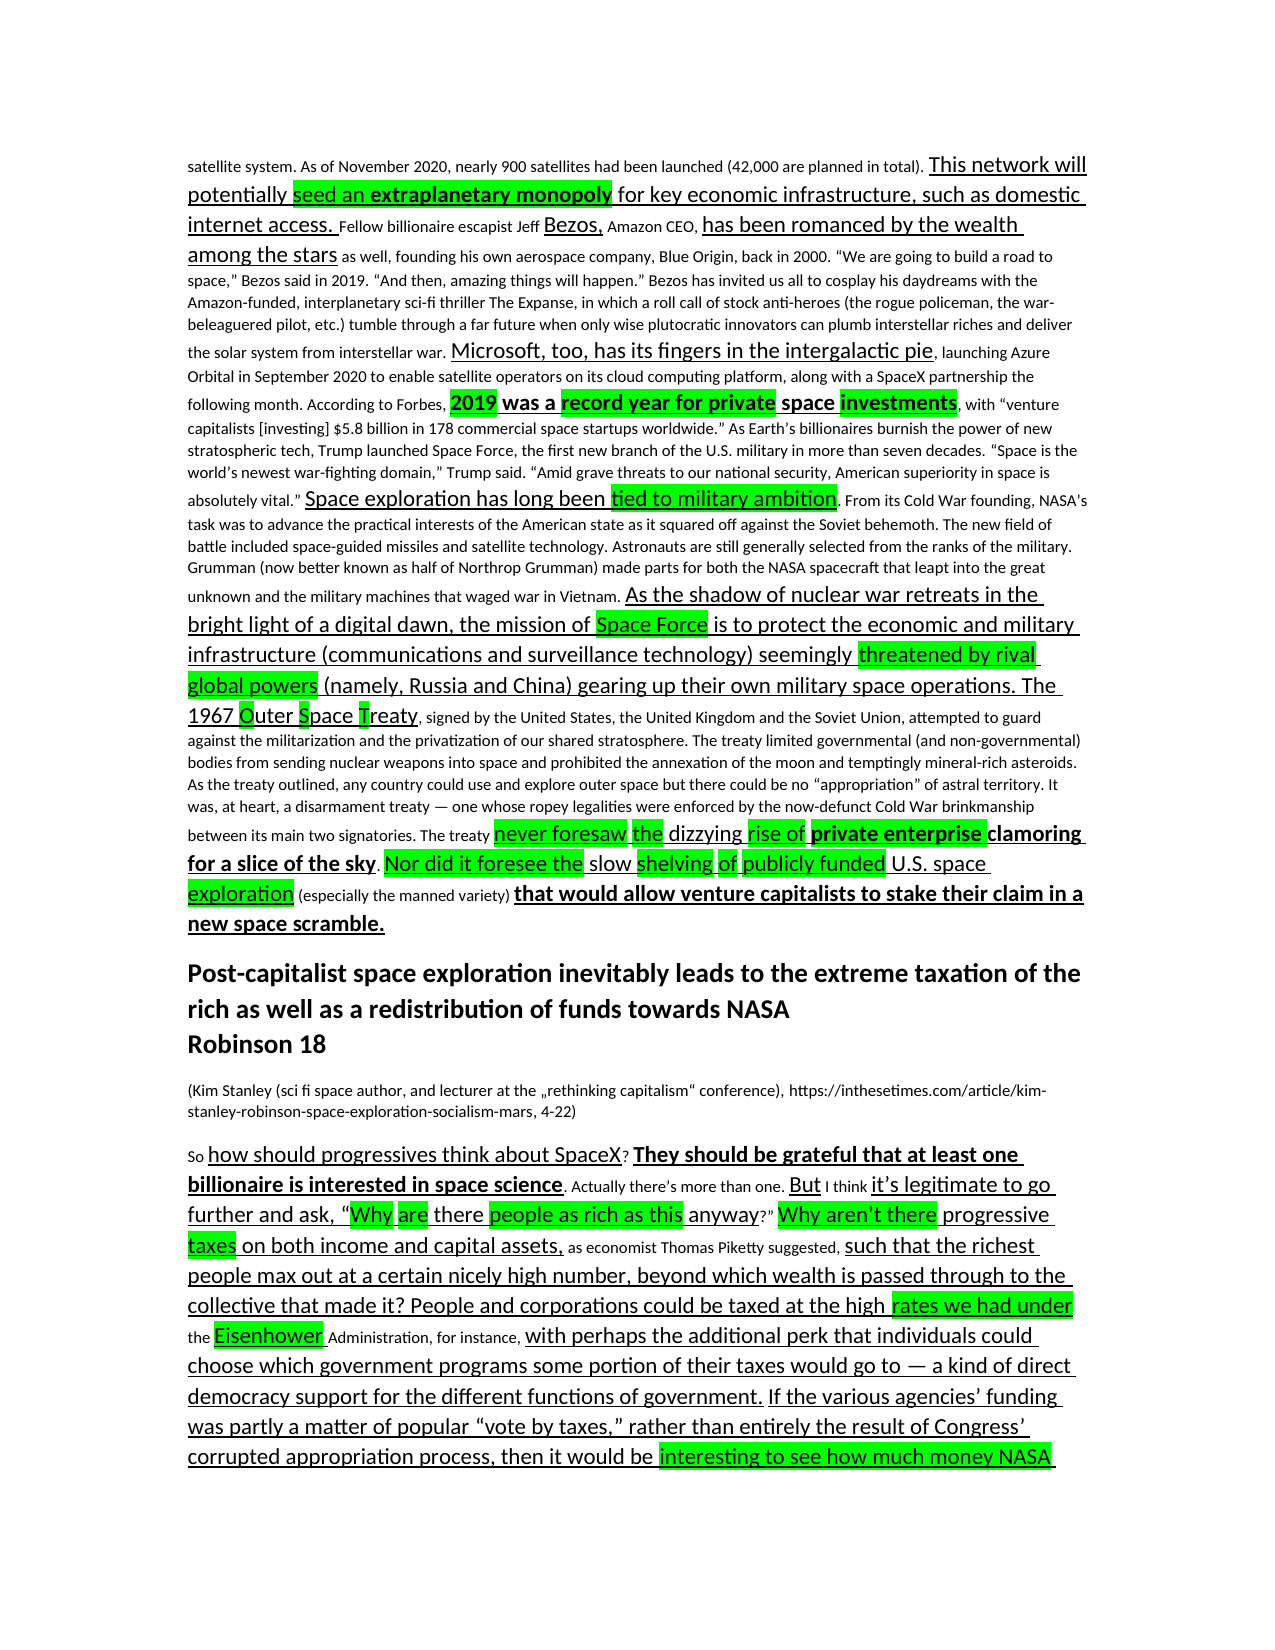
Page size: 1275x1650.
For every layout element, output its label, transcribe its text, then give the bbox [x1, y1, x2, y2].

subtitle Post-capitalist space exploration inevitably leads to the extreme taxation of the rich as well as a redistribution of funds towards NASA [187, 956, 1087, 1025]
text (Kim Stanley (sci fi space author, and lecturer at the „rethinking capitalism“ conference), https://inthesetimes.com/article/kim-stanley-robinson-space-exploration-socialism-mars, 4-22) [187, 1080, 1087, 1122]
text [187, 1140, 1087, 1470]
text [187, 150, 1087, 937]
text Robinson 18 [187, 1027, 1087, 1061]
